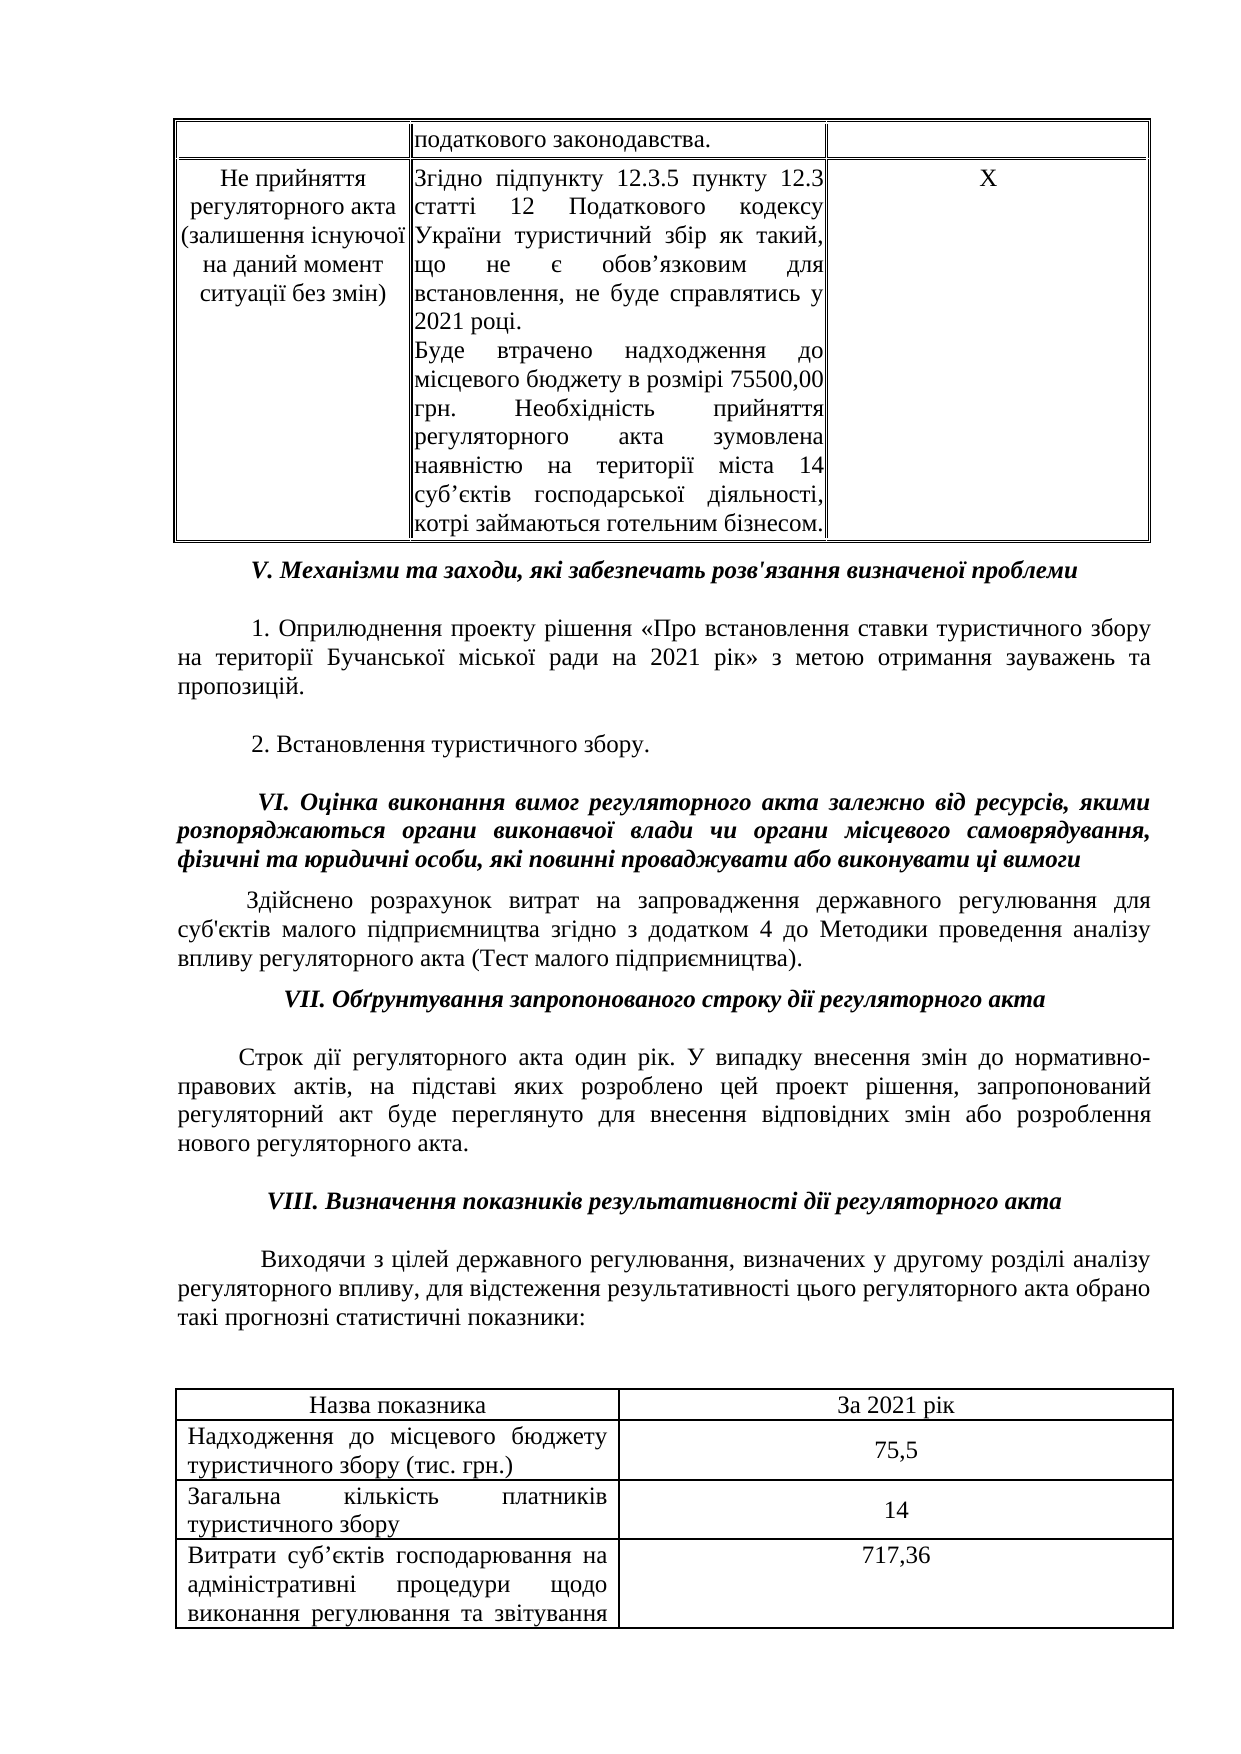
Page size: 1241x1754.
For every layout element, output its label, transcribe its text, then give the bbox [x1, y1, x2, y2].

table_cell 14 [620, 1481, 1172, 1538]
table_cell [177, 1540, 618, 1627]
text Здійснено розрахунок витрат на запровадження державного регулювання для суб'єктів малого підприємництва згідно з додатком 4 до Методики проведення аналізу впливу регуляторного акта (Тест малого підприємництва). [177, 885, 1152, 972]
table_header Назва показника [177, 1390, 618, 1419]
text 1. Оприлюднення проекту рішення «Про встановлення ставки туристичного збору на території Бучанської міської ради на 2021 рік» з метою отримання зауважень та пропозицій. [177, 613, 1152, 699]
table_cell Надходження до місцевого бюджету туристичного збору (тис. грн.) [177, 1421, 618, 1479]
table_cell Згідно підпункту 12.3.5 пункту 12.3 статті 12 Податкового кодексу України туристичний збір як такий, що не є обов’язковим для встановлення, не буде справлятись у 2021 році. Буде втрачено надходження до місцевого бюджету в розмірі 75500,00 грн. Необхідність прийняття регуляторного акта зумовлена наявністю на території міста 14 суб’єктів господарської діяльності, котрі займаються готельним бізнесом. [411, 160, 827, 539]
table_cell 717,36 [620, 1540, 1172, 1627]
text VI. Оцінка виконання вимог регуляторного акта залежно від ресурсів, якими розпоряджаються органи виконавчої влади чи органи місцевого самоврядування, фізичні та юридичні особи, які повинні проваджувати або виконувати ці вимоги [177, 787, 1152, 873]
table_header За 2021 рік [620, 1390, 1172, 1419]
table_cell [827, 122, 1148, 156]
table_cell Х [827, 156, 1148, 539]
text 2. Встановлення туристичного збору. [177, 729, 1152, 757]
table_cell 75,5 [620, 1421, 1172, 1479]
text Строк дії регуляторного акта один рік. У випадку внесення змін до нормативно-правових актів, на підставі яких розроблено цей проект рішення, запропонований регуляторний акт буде переглянуто для внесення відповідних змін або розроблення нового регуляторного акта. [177, 1042, 1152, 1157]
text VII. Обґрунтування запропонованого строку дії регуляторного акта [177, 984, 1152, 1013]
text V. Механізми та заходи, які забезпечать розв'язання визначеної проблеми [177, 555, 1152, 584]
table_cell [411, 122, 827, 156]
table_cell Не прийняття регуляторного акта (залишення існуючої на даний момент ситуації без змін) [177, 156, 411, 539]
text VIII. Визначення показників результативності дії регуляторного акта [177, 1186, 1152, 1215]
table_cell Загальна кількість платників туристичного збору [177, 1481, 618, 1538]
text Виходячи з цілей державного регулювання, визначених у другому розділі аналізу регуляторного впливу, для відстеження результативності цього регуляторного акта обрано такі прогнозні статистичні показники: [177, 1244, 1152, 1330]
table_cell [177, 120, 411, 156]
